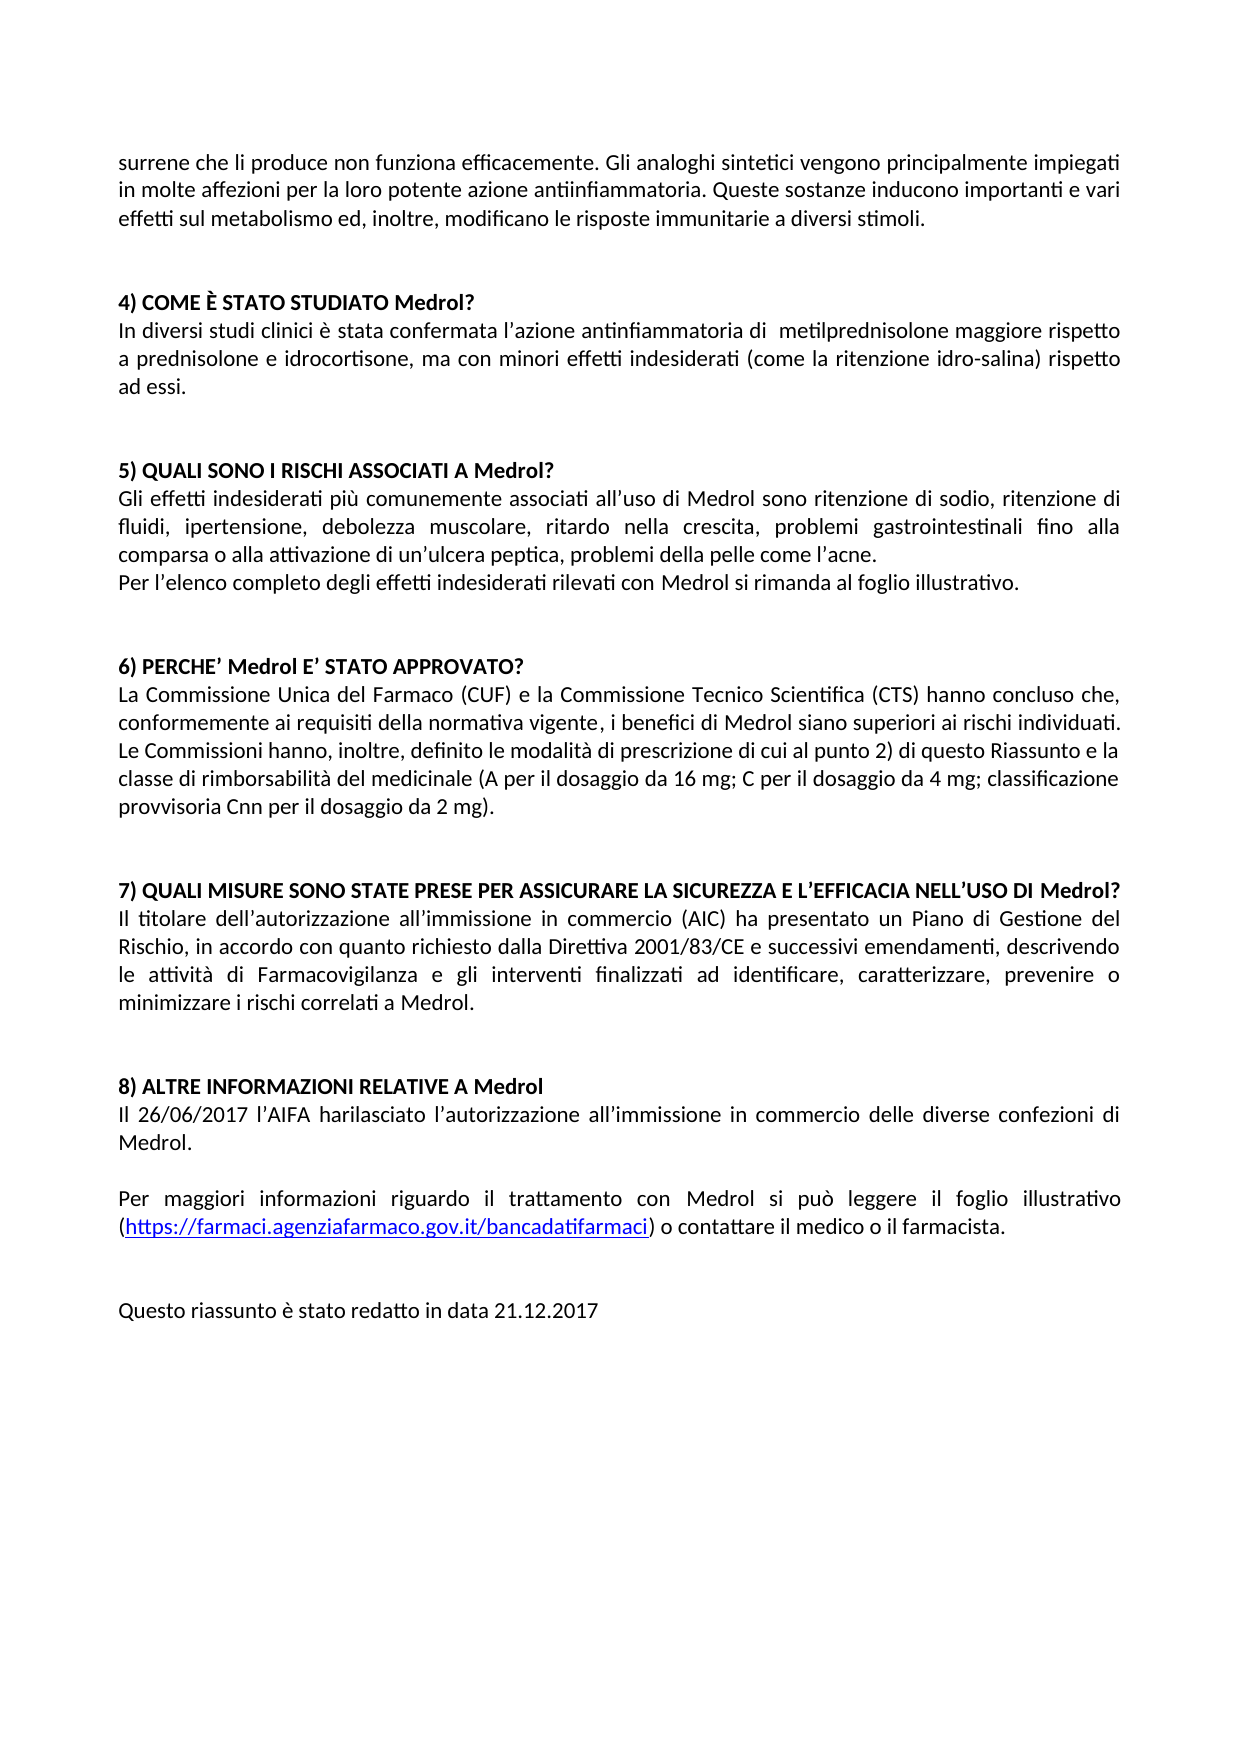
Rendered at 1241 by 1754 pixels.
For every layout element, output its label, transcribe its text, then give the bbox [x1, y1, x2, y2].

text In diversi studi clinici è stata confermata l’azione antinfiammatoria di metilprednisolone maggiore rispetto a prednisolone e idrocortisone, ma con minori effetti indesiderati (come la ritenzione idro-salina) rispetto ad essi. [118, 316, 1122, 400]
text La Commissione Unica del Farmaco (CUF) e la Commissione Tecnico Scientifica (CTS) hanno concluso che, conformemente ai requisiti della normativa vigente, i benefici di Medrol siano superiori ai rischi individuati. Le Commissioni hanno, inoltre, definito le modalità di prescrizione di cui al punto 2) di questo Riassunto e la classe di rimborsabilità del medicinale (A per il dosaggio da 16 mg; C per il dosaggio da 4 mg; classificazione provvisoria Cnn per il dosaggio da 2 mg). [118, 680, 1122, 820]
text 6) PERCHE’ Medrol E’ STATO APPROVATO? [118, 652, 1122, 680]
text 8) ALTRE INFORMAZIONI RELATIVE A Medrol [118, 1072, 1122, 1100]
text Per maggiori informazioni riguardo il trattamento con Medrol si può leggere il foglio illustrativo (https://farmaci.agenziafarmaco.gov.it/bancadatifarmaci) o contattare il medico o il farmacista. [118, 1184, 1122, 1240]
text Il 26/06/2017 l’AIFA harilasciato l’autorizzazione all’immissione in commercio delle diverse confezioni di Medrol. [118, 1100, 1122, 1156]
text Il titolare dell’autorizzazione all’immissione in commercio (AIC) ha presentato un Piano di Gestione del Rischio, in accordo con quanto richiesto dalla Direttiva 2001/83/CE e successivi emendamenti, descrivendo le attività di Farmacovigilanza e gli interventi finalizzati ad identificare, caratterizzare, prevenire o minimizzare i rischi correlati a Medrol. [118, 904, 1122, 1016]
text 5) QUALI SONO I RISCHI ASSOCIATI A Medrol? [118, 456, 1122, 484]
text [118, 148, 1122, 232]
text 7) QUALI MISURE SONO STATE PRESE PER ASSICURARE LA SICUREZZA E L’EFFICACIA NELL’USO DI Medrol? [118, 876, 1122, 904]
text Per l’elenco completo degli effetti indesiderati rilevati con Medrol si rimanda al foglio illustrativo. [118, 568, 1122, 596]
text Questo riassunto è stato redatto in data 21.12.2017 [118, 1296, 1122, 1324]
text 4) COME È STATO STUDIATO Medrol? [118, 288, 1122, 316]
text Gli effetti indesiderati più comunemente associati all’uso di Medrol sono ritenzione di sodio, ritenzione di fluidi, ipertensione, debolezza muscolare, ritardo nella crescita, problemi gastrointestinali fino alla comparsa o alla attivazione di un’ulcera peptica, problemi della pelle come l’acne. [118, 484, 1122, 568]
